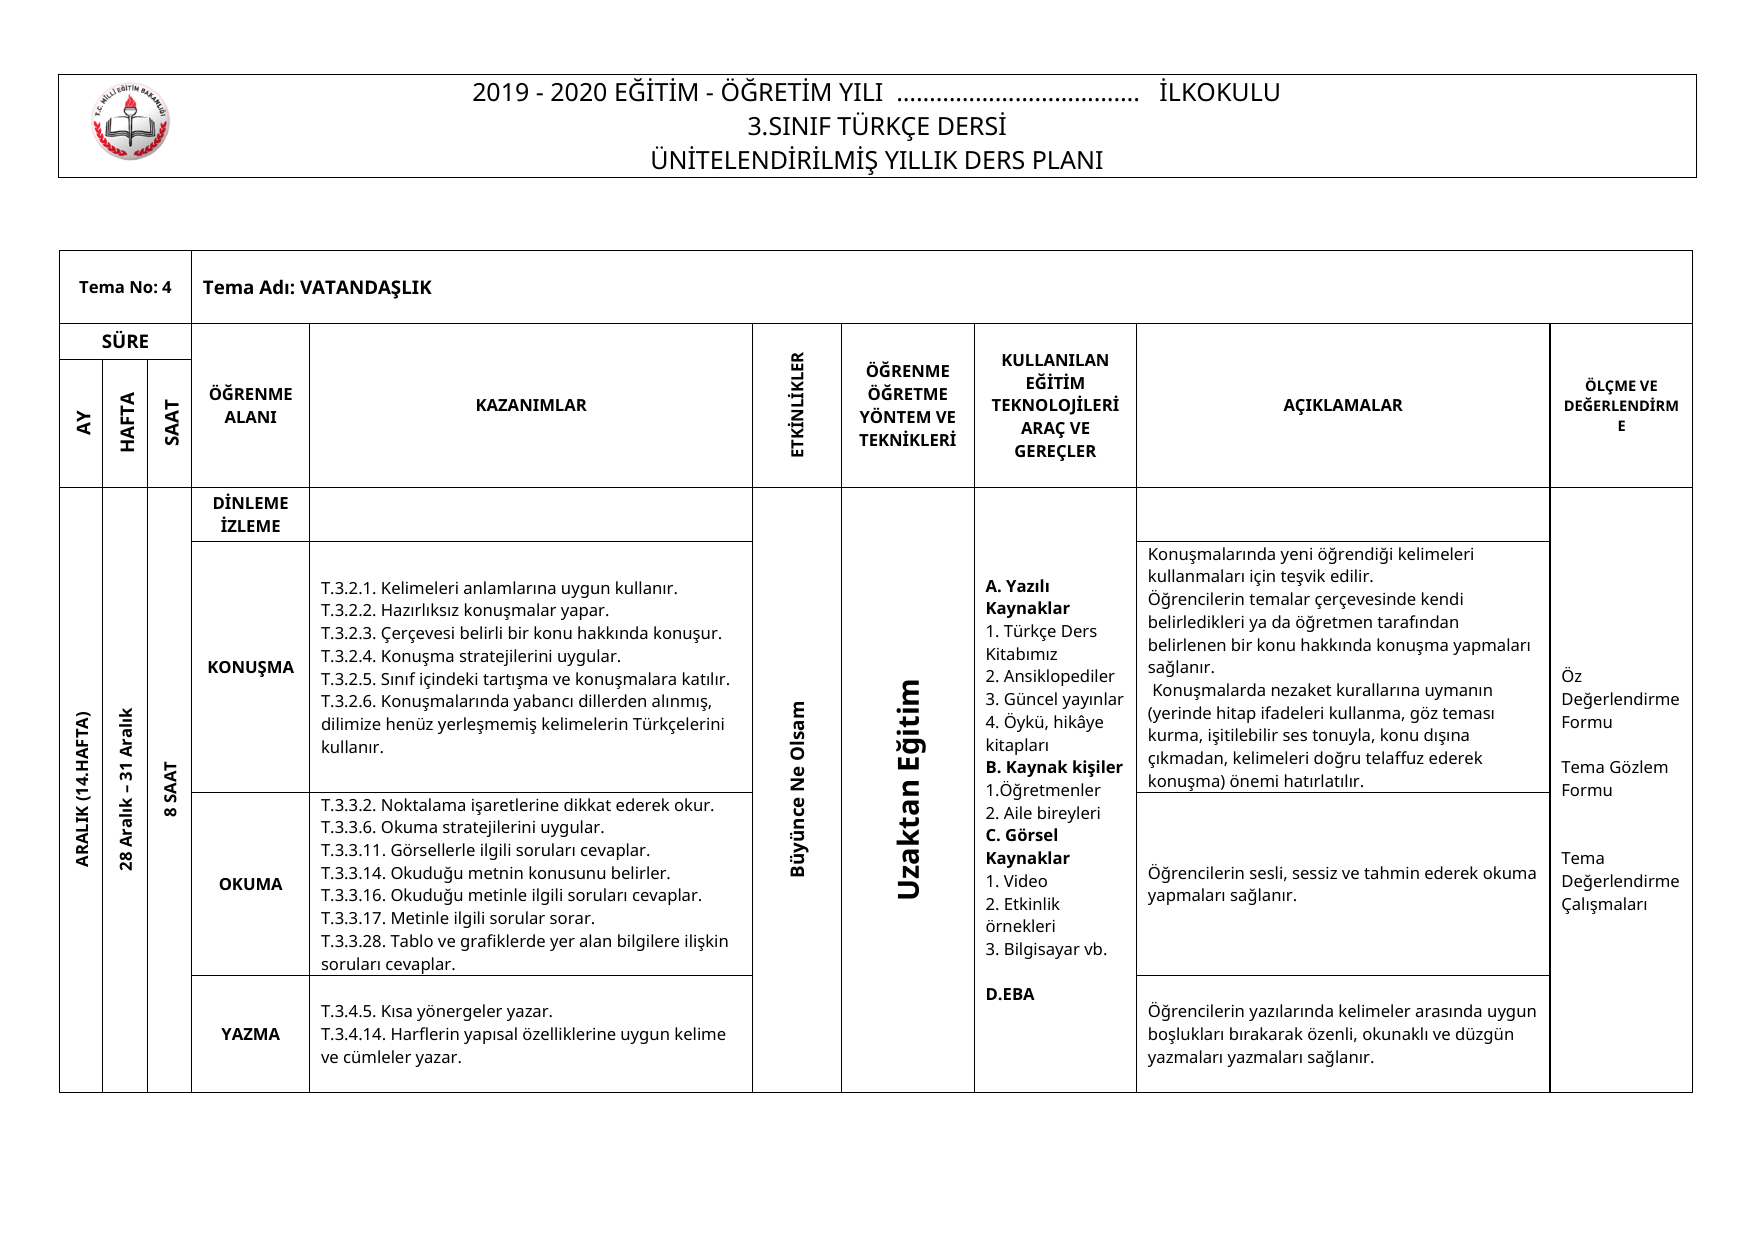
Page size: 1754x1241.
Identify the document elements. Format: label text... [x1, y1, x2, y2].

table_cell AÇIKLAMALAR [1137, 324, 1549, 487]
table_cell AY [60, 360, 102, 487]
table_cell T.3.4.5. Kısa yönergeler yazar. T.3.4.14. Harflerin yapısal özelliklerine uygun kelime ve cümleler yazar. [310, 976, 752, 1092]
table_cell Büyünce Ne Olsam [753, 488, 841, 1092]
table_header Tema Adı: VATANDAŞLIK [192, 251, 1692, 323]
picture [85, 77, 175, 167]
table_cell ÖĞRENME ÖĞRETME YÖNTEM VE TEKNİKLERİ [842, 324, 974, 487]
table_cell DİNLEME İZLEME [192, 488, 309, 541]
table_cell T.3.2.1. Kelimeleri anlamlarına uygun kullanır. T.3.2.2. Hazırlıksız konuşmalar yapar. T.3.2.3. Çerçevesi belirli bir konu hakkında konuşur. T.3.2.4. Konuşma stratejilerini uygular. T.3.2.5. Sınıf içindeki tartışma ve konuşmalara katılır. T.3.2.6. Konuşmalarında yabancı dillerden alınmış, dilimize henüz yerleşmemiş kelimelerin Türkçelerini kullanır. [310, 542, 752, 792]
table_header Tema No: 4 [60, 251, 191, 323]
table_cell [1137, 488, 1549, 541]
table_cell ETKİNLİKLER [753, 324, 841, 487]
table_cell ÖĞRENME ALANI [192, 324, 309, 487]
table_cell ÖLÇME VE DEĞERLENDİRME [1551, 324, 1692, 487]
table_cell 8 SAAT [148, 488, 191, 1092]
table_cell ARALIK (14.HAFTA) [60, 488, 102, 1092]
table_cell Öğrencilerin sesli, sessiz ve tahmin ederek okuma yapmaları sağlanır. [1137, 793, 1549, 975]
table_cell SAAT [148, 360, 191, 487]
table_cell SÜRE [60, 324, 191, 358]
table_cell YAZMA [192, 976, 309, 1092]
table_cell A. Yazılı Kaynaklar 1. Türkçe Ders Kitabımız 2. Ansiklopediler 3. Güncel yayınlar 4. Öykü, hikâye kitapları B. Kaynak kişiler 1.Öğretmenler 2. Aile bireyleri C. Görsel Kaynaklar 1. Video 2. Etkinlik örnekleri 3. Bilgisayar vb. D.EBA [975, 488, 1136, 1092]
table_cell Konuşmalarında yeni öğrendiği kelimeleri kullanmaları için teşvik edilir. Öğrencilerin temalar çerçevesinde kendi belirledikleri ya da öğretmen tarafından belirlenen bir konu hakkında konuşma yapmaları sağlanır. Konuşmalarda nezaket kurallarına uymanın (yerinde hitap ifadeleri kullanma, göz teması kurma, işitilebilir ses tonuyla, konu dışına çıkmadan, kelimeleri doğru telaffuz ederek konuşma) önemi hatırlatılır. [1137, 542, 1549, 792]
table_cell OKUMA [192, 793, 309, 975]
table_cell Uzaktan Eğitim [842, 488, 974, 1092]
table_cell [310, 488, 752, 541]
table_cell KAZANIMLAR [310, 324, 752, 487]
table_cell KONUŞMA [192, 542, 309, 792]
table_cell HAFTA [103, 360, 147, 487]
table_cell 28 Aralık – 31 Aralık [103, 488, 147, 1092]
table_cell Öğrencilerin yazılarında kelimeler arasında uygun boşlukları bırakarak özenli, okunaklı ve düzgün yazmaları yazmaları sağlanır. [1137, 976, 1549, 1092]
table_cell T.3.3.2. Noktalama işaretlerine dikkat ederek okur. T.3.3.6. Okuma stratejilerini uygular. T.3.3.11. Görsellerle ilgili soruları cevaplar. T.3.3.14. Okuduğu metnin konusunu belirler. T.3.3.16. Okuduğu metinle ilgili soruları cevaplar. T.3.3.17. Metinle ilgili sorular sorar. T.3.3.28. Tablo ve grafiklerde yer alan bilgilere ilişkin soruları cevaplar. [310, 793, 752, 975]
table_cell Öz Değerlendirme Formu Tema Gözlem Formu Tema Değerlendirme Çalışmaları [1551, 488, 1692, 1092]
table_cell KULLANILAN EĞİTİM TEKNOLOJİLERİ ARAÇ VE GEREÇLER [975, 324, 1136, 487]
